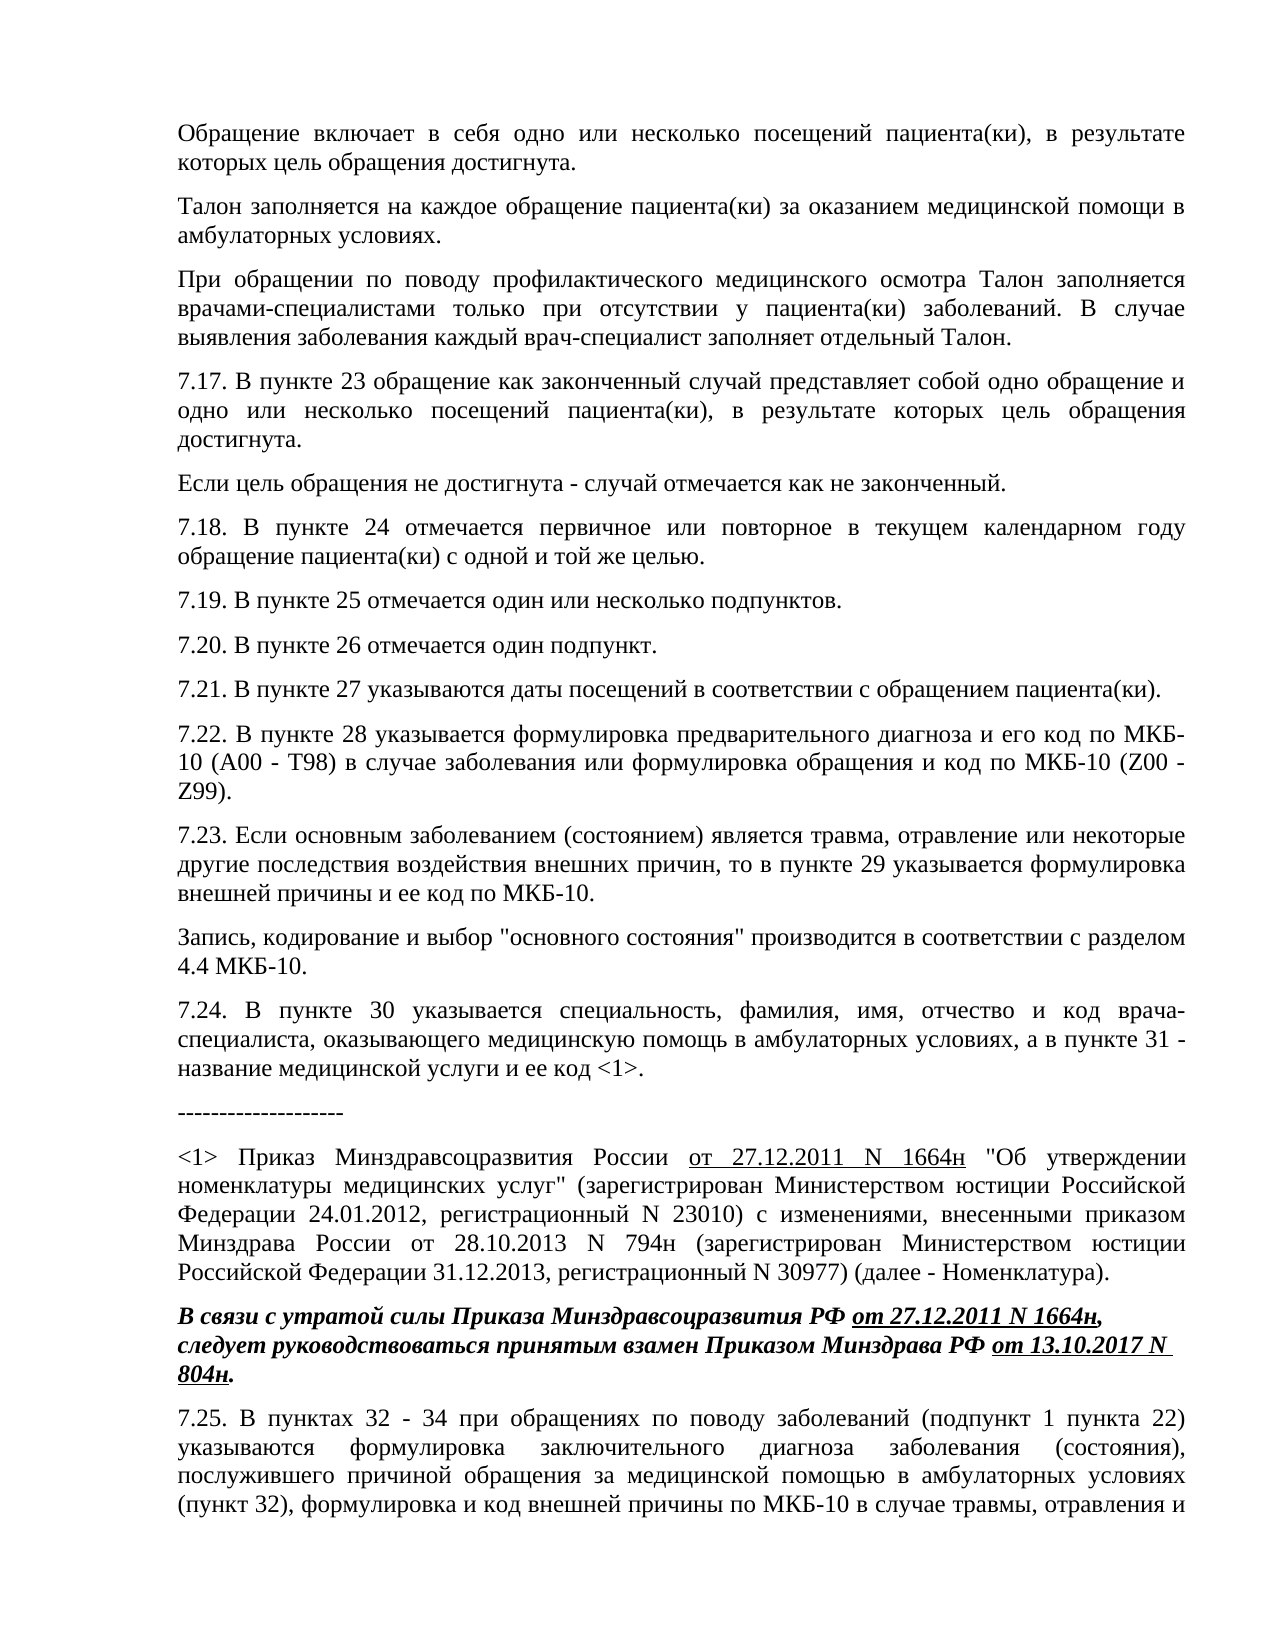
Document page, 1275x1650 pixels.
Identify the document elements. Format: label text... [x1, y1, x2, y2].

text <1> Приказ Минздравсоцразвития России от 27.12.2011 N 1664н "Об утверждении номенклатуры медицинских услуг" (зарегистрирован Министерством юстиции Российской Федерации 24.01.2012, регистрационный N 23010) с изменениями, внесенными приказом Минздрава России от 28.10.2013 N 794н (зарегистрирован Министерством юстиции Российской Федерации 31.12.2013, регистрационный N 30977) (далее - Номенклатура). [177, 1142, 1186, 1286]
text -------------------- [177, 1097, 1186, 1126]
text Запись, кодирование и выбор "основного состояния" производится в соответствии с разделом 4.4 МКБ-10. [177, 922, 1186, 980]
text В связи с утратой силы Приказа Минздравсоцразвития РФ от 27.12.2011 N 1664н, следует руководствоваться принятым взамен Приказом Минздрава РФ от 13.10.2017 N 804н. [177, 1301, 1186, 1387]
text 7.20. В пункте 26 отмечается один подпункт. [177, 630, 1186, 659]
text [177, 1403, 1186, 1518]
text 7.22. В пункте 28 указывается формулировка предварительного диагноза и его код по МКБ-10 (A00 - T98) в случае заболевания или формулировка обращения и код по МКБ-10 (Z00 - Z99). [177, 719, 1186, 805]
text Если цель обращения не достигнута - случай отмечается как не законченный. [177, 468, 1186, 497]
text 7.21. В пункте 27 указываются даты посещений в соответствии с обращением пациента(ки). [177, 674, 1186, 703]
text При обращении по поводу профилактического медицинского осмотра Талон заполняется врачами-специалистами только при отсутствии у пациента(ки) заболеваний. В случае выявления заболевания каждый врач-специалист заполняет отдельный Талон. [177, 264, 1186, 351]
text 7.18. В пункте 24 отмечается первичное или повторное в текущем календарном году обращение пациента(ки) с одной и той же целью. [177, 512, 1186, 570]
text 7.23. Если основным заболеванием (состоянием) является травма, отравление или некоторые другие последствия воздействия внешних причин, то в пункте 29 указывается формулировка внешней причины и ее код по МКБ-10. [177, 821, 1186, 907]
text Талон заполняется на каждое обращение пациента(ки) за оказанием медицинской помощи в амбулаторных условиях. [177, 191, 1186, 249]
text 7.19. В пункте 25 отмечается один или несколько подпунктов. [177, 586, 1186, 614]
text 7.17. В пункте 23 обращение как законченный случай представляет собой одно обращение и одно или несколько посещений пациента(ки), в результате которых цель обращения достигнута. [177, 366, 1186, 452]
text 7.24. В пункте 30 указывается специальность, фамилия, имя, отчество и код врача-специалиста, оказывающего медицинскую помощь в амбулаторных условиях, а в пункте 31 - название медицинской услуги и ее код <1>. [177, 996, 1186, 1082]
text Обращение включает в себя одно или несколько посещений пациента(ки), в результате которых цель обращения достигнута. [177, 118, 1186, 176]
